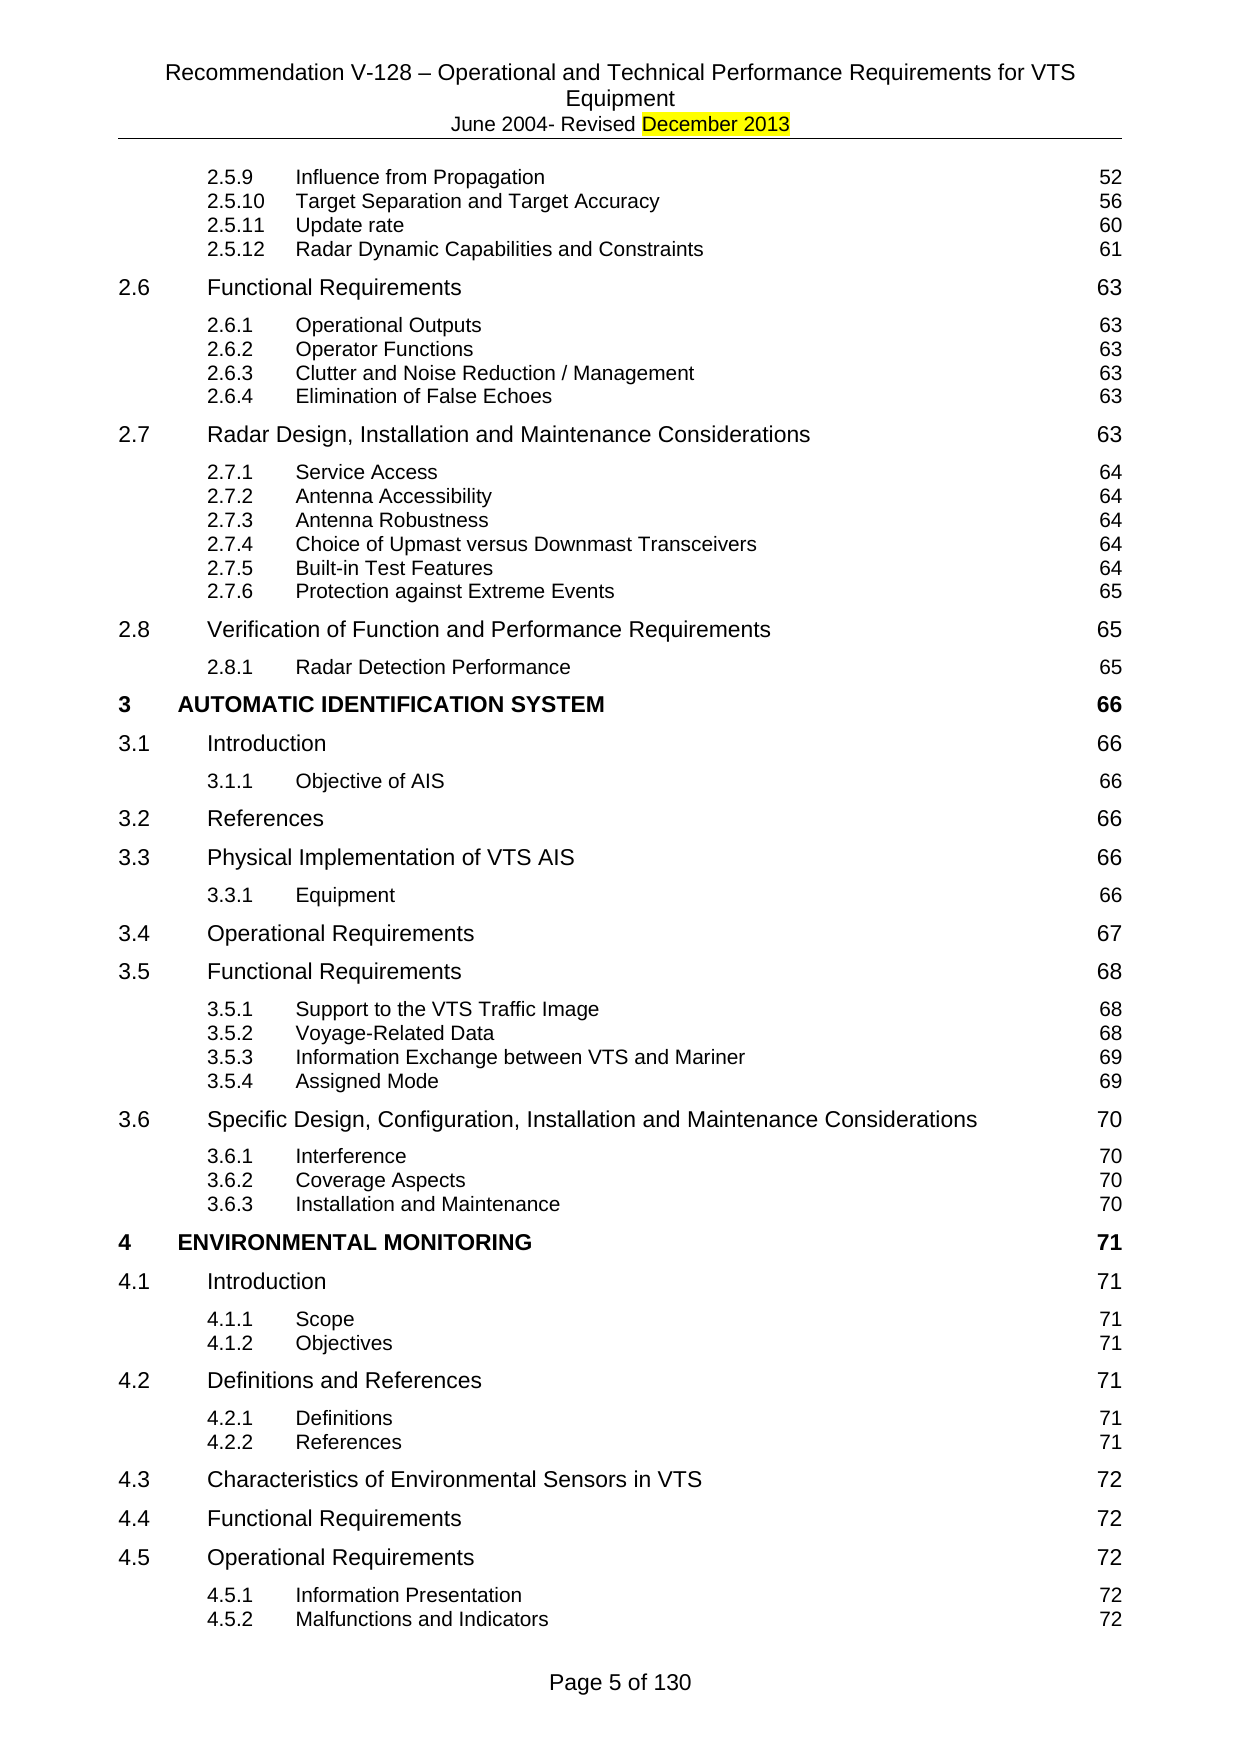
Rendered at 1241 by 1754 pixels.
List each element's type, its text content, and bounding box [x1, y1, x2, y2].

text 2.6.3 Clutter and Noise Reduction / Management 63 [207, 360, 1122, 384]
text 2.5.11 Update rate 60 [207, 213, 1122, 237]
text 4.5.2 Malfunctions and Indicators 72 [207, 1607, 1122, 1631]
text 2.6.4 Elimination of False Echoes 63 [207, 384, 1122, 408]
text 4.5 Operational Requirements 72 [118, 1544, 1122, 1570]
text 3.5.2 Voyage-Related Data 68 [207, 1021, 1122, 1045]
text 4.1.2 Objectives 71 [207, 1330, 1122, 1354]
text 2.7.5 Built-in Test Features 64 [207, 555, 1122, 579]
text 3.4 Operational Requirements 67 [118, 919, 1122, 946]
text 4.5.1 Information Presentation 72 [207, 1583, 1122, 1607]
text 2.6.1 Operational Outputs 63 [207, 312, 1122, 336]
text 3.5 Functional Requirements 68 [118, 958, 1122, 985]
text 2.7.1 Service Access 64 [207, 459, 1122, 483]
text 4.2.2 References 71 [207, 1430, 1122, 1454]
text 3.2 References 66 [118, 805, 1122, 832]
text 4 Environmental Monitoring 71 [118, 1229, 1107, 1255]
text 2.5.10 Target Separation and Target Accuracy 56 [207, 189, 1122, 213]
text 2.7 Radar Design, Installation and Maintenance Considerations 63 [118, 421, 1122, 447]
text 3.6.2 Coverage Aspects 70 [207, 1168, 1122, 1192]
text 2.7.6 Protection against Extreme Events 65 [207, 579, 1122, 603]
text 4.1 Introduction 71 [118, 1268, 1122, 1294]
text 3.1.1 Objective of AIS 66 [207, 769, 1122, 793]
text 2.8 Verification of Function and Performance Requirements 65 [118, 616, 1122, 642]
text 2.7.4 Choice of Upmast versus Downmast Transceivers 64 [207, 531, 1122, 555]
text 2.6.2 Operator Functions 63 [207, 336, 1122, 360]
text 3.5.4 Assigned Mode 69 [207, 1069, 1122, 1093]
text 3.6.1 Interference 70 [207, 1144, 1122, 1168]
text 3.3 Physical Implementation of VTS AIS 66 [118, 844, 1122, 871]
text 2.5.12 Radar Dynamic Capabilities and Constraints 61 [207, 237, 1122, 261]
text 2.8.1 Radar Detection Performance 65 [207, 655, 1122, 679]
text 2.7.3 Antenna Robustness 64 [207, 507, 1122, 531]
text 2.5.9 Influence from Propagation 52 [207, 165, 1122, 189]
text 4.3 Characteristics of Environmental Sensors in VTS 72 [118, 1466, 1122, 1492]
text 4.1.1 Scope 71 [207, 1306, 1122, 1330]
text 3 Automatic Identification System 66 [118, 691, 1107, 717]
text 3.6 Specific Design, Configuration, Installation and Maintenance Considerations 70 [118, 1106, 1122, 1132]
text 3.5.1 Support to the VTS Traffic Image 68 [207, 997, 1122, 1021]
text 2.6 Functional Requirements 63 [118, 273, 1122, 300]
text 2.7.2 Antenna Accessibility 64 [207, 483, 1122, 507]
text 4.4 Functional Requirements 72 [118, 1505, 1122, 1531]
text 3.3.1 Equipment 66 [207, 883, 1122, 907]
text 3.6.3 Installation and Maintenance 70 [207, 1192, 1122, 1216]
text 4.2.1 Definitions 71 [207, 1406, 1122, 1430]
text 3.5.3 Information Exchange between VTS and Mariner 69 [207, 1045, 1122, 1069]
text 3.1 Introduction 66 [118, 730, 1122, 756]
text 4.2 Definitions and References 71 [118, 1367, 1122, 1393]
